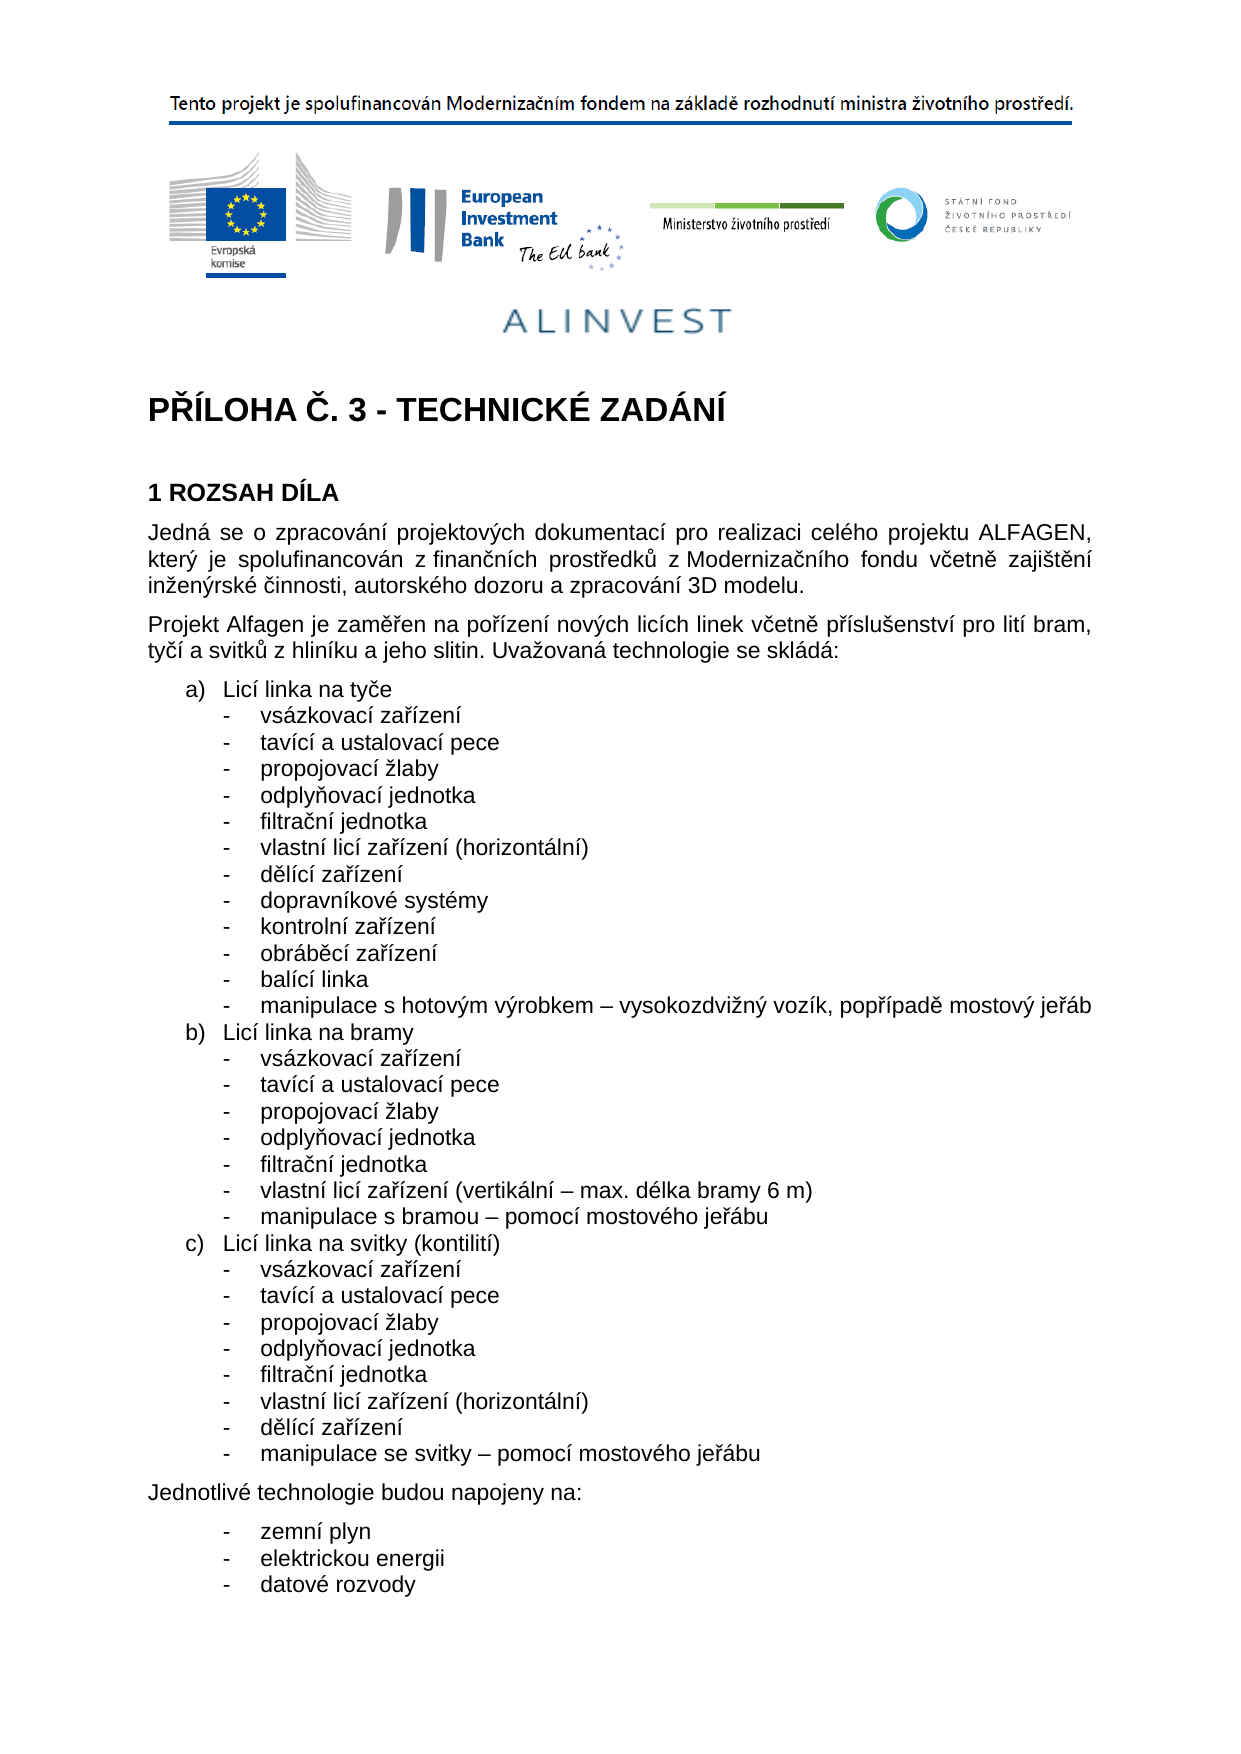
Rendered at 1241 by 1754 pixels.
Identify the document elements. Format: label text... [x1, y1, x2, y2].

list vlastní licí zařízení (horizontální) [223, 1388, 1093, 1414]
list manipulace se svitky – pomocí mostového jeřábu [223, 1440, 1093, 1467]
list vsázkovací zařízení [223, 1256, 1093, 1282]
list propojovací žlaby [223, 1098, 1093, 1124]
list propojovací žlaby [223, 1309, 1093, 1335]
subtitle Příloha č. 3 - Technické Zadání [148, 390, 1093, 428]
list propojovací žlaby [223, 755, 1093, 782]
list elektrickou energii [223, 1544, 1093, 1571]
picture [147, 73, 1092, 292]
list dělící zařízení [223, 861, 1093, 887]
text Jedná se o zpracování projektových dokumentací pro realizaci celého projektu ALFAGEN, který je spolufinancován z finančních prostředků z Modernizačního fondu včetně zajištění inženýrské činnosti, autorského dozoru a zpracování 3D modelu. [148, 519, 1093, 598]
list filtrační jednotka [223, 808, 1093, 834]
list dělící zařízení [223, 1414, 1093, 1440]
text Projekt Alfagen je zaměřen na pořízení nových licích linek včetně příslušenství pro lití bram, tyčí a svitků z hliníku a jeho slitin. Uvažovaná technologie se skládá: [148, 611, 1093, 664]
list vsázkovací zařízení [223, 702, 1093, 729]
list vlastní licí zařízení (vertikální – max. délka bramy 6 m) [223, 1177, 1093, 1203]
list balící linka [223, 966, 1093, 992]
list filtrační jednotka [223, 1361, 1093, 1388]
list filtrační jednotka [223, 1151, 1093, 1177]
list kontrolní zařízení [223, 913, 1093, 940]
list vsázkovací zařízení [223, 1045, 1093, 1071]
list odplyňovací jednotka [223, 1335, 1093, 1361]
list odplyňovací jednotka [223, 782, 1093, 808]
list manipulace s bramou – pomocí mostového jeřábu [223, 1203, 1093, 1229]
list odplyňovací jednotka [223, 1124, 1093, 1151]
subtitle Rozsah díla [148, 478, 1093, 507]
list manipulace s hotovým výrobkem – vysokozdvižný vozík, popřípadě mostový jeřáb [223, 992, 1093, 1019]
text Jednotlivé technologie budou napojeny na: [148, 1479, 1093, 1506]
list Licí linka na svitky (kontilití) [185, 1229, 1093, 1256]
list Licí linka na tyče [185, 676, 1093, 702]
list zemní plyn [223, 1518, 1093, 1544]
list vlastní licí zařízení (horizontální) [223, 834, 1093, 861]
list Licí linka na bramy [185, 1019, 1093, 1045]
list obráběcí zařízení [223, 940, 1093, 966]
list tavící a ustalovací pece [223, 1071, 1093, 1098]
list datové rozvody [223, 1571, 1093, 1597]
list tavící a ustalovací pece [223, 1282, 1093, 1309]
list tavící a ustalovací pece [223, 729, 1093, 755]
list dopravníkové systémy [223, 887, 1093, 913]
